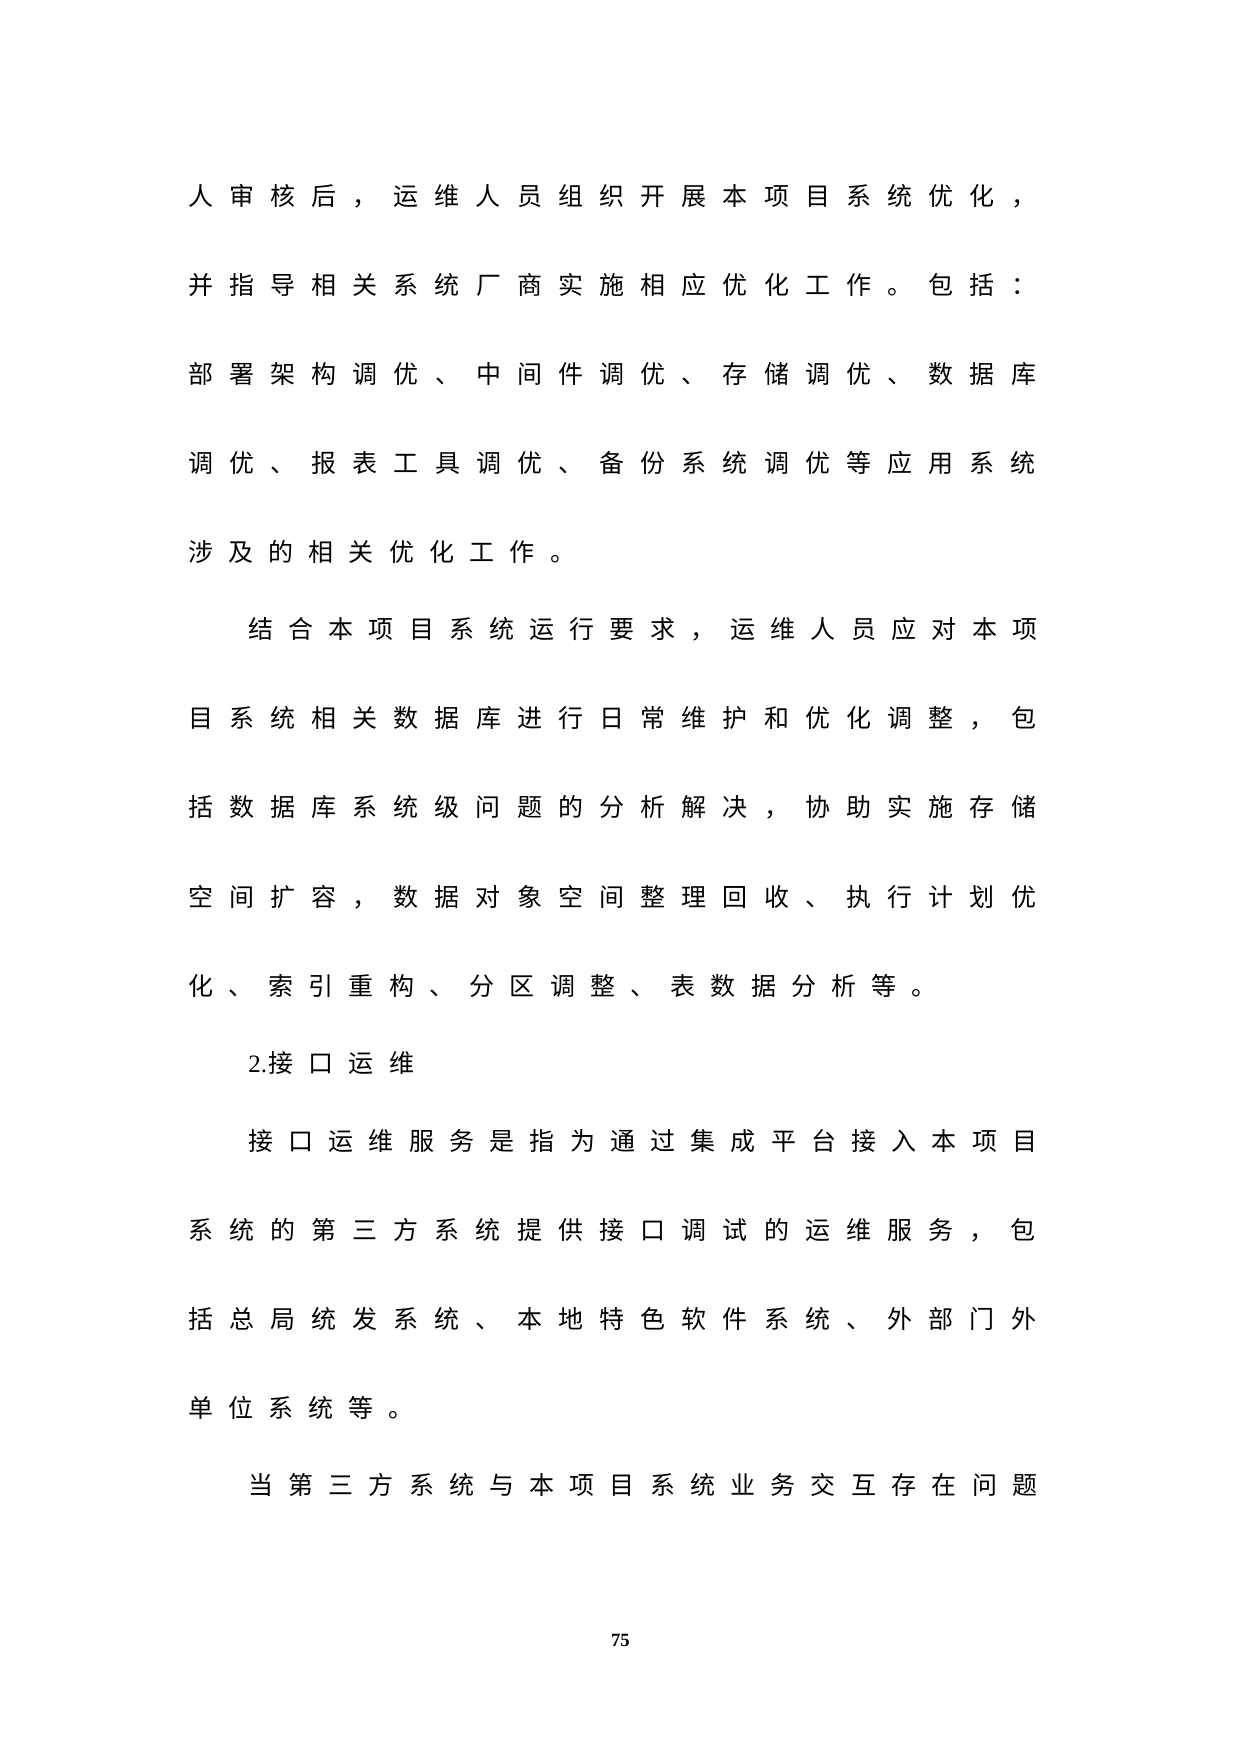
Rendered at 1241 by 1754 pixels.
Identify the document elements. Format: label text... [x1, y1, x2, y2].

text 2.接口运维 [188, 1032, 1052, 1091]
text 结合本项目系统运行要求，运维人员应对本项目系统相关数据库进行日常维护和优化调整，包括数据库系统级问题的分析解决，协助实施存储空间扩容，数据对象空间整理回收、执行计划优化、索引重构、分区调整、表数据分析等。 [188, 598, 1052, 1014]
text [188, 164, 1052, 580]
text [188, 1454, 1052, 1513]
text 接口运维服务是指为通过集成平台接入本项目系统的第三方系统提供接口调试的运维服务，包括总局统发系统、本地特色软件系统、外部门外单位系统等。 [188, 1109, 1052, 1436]
